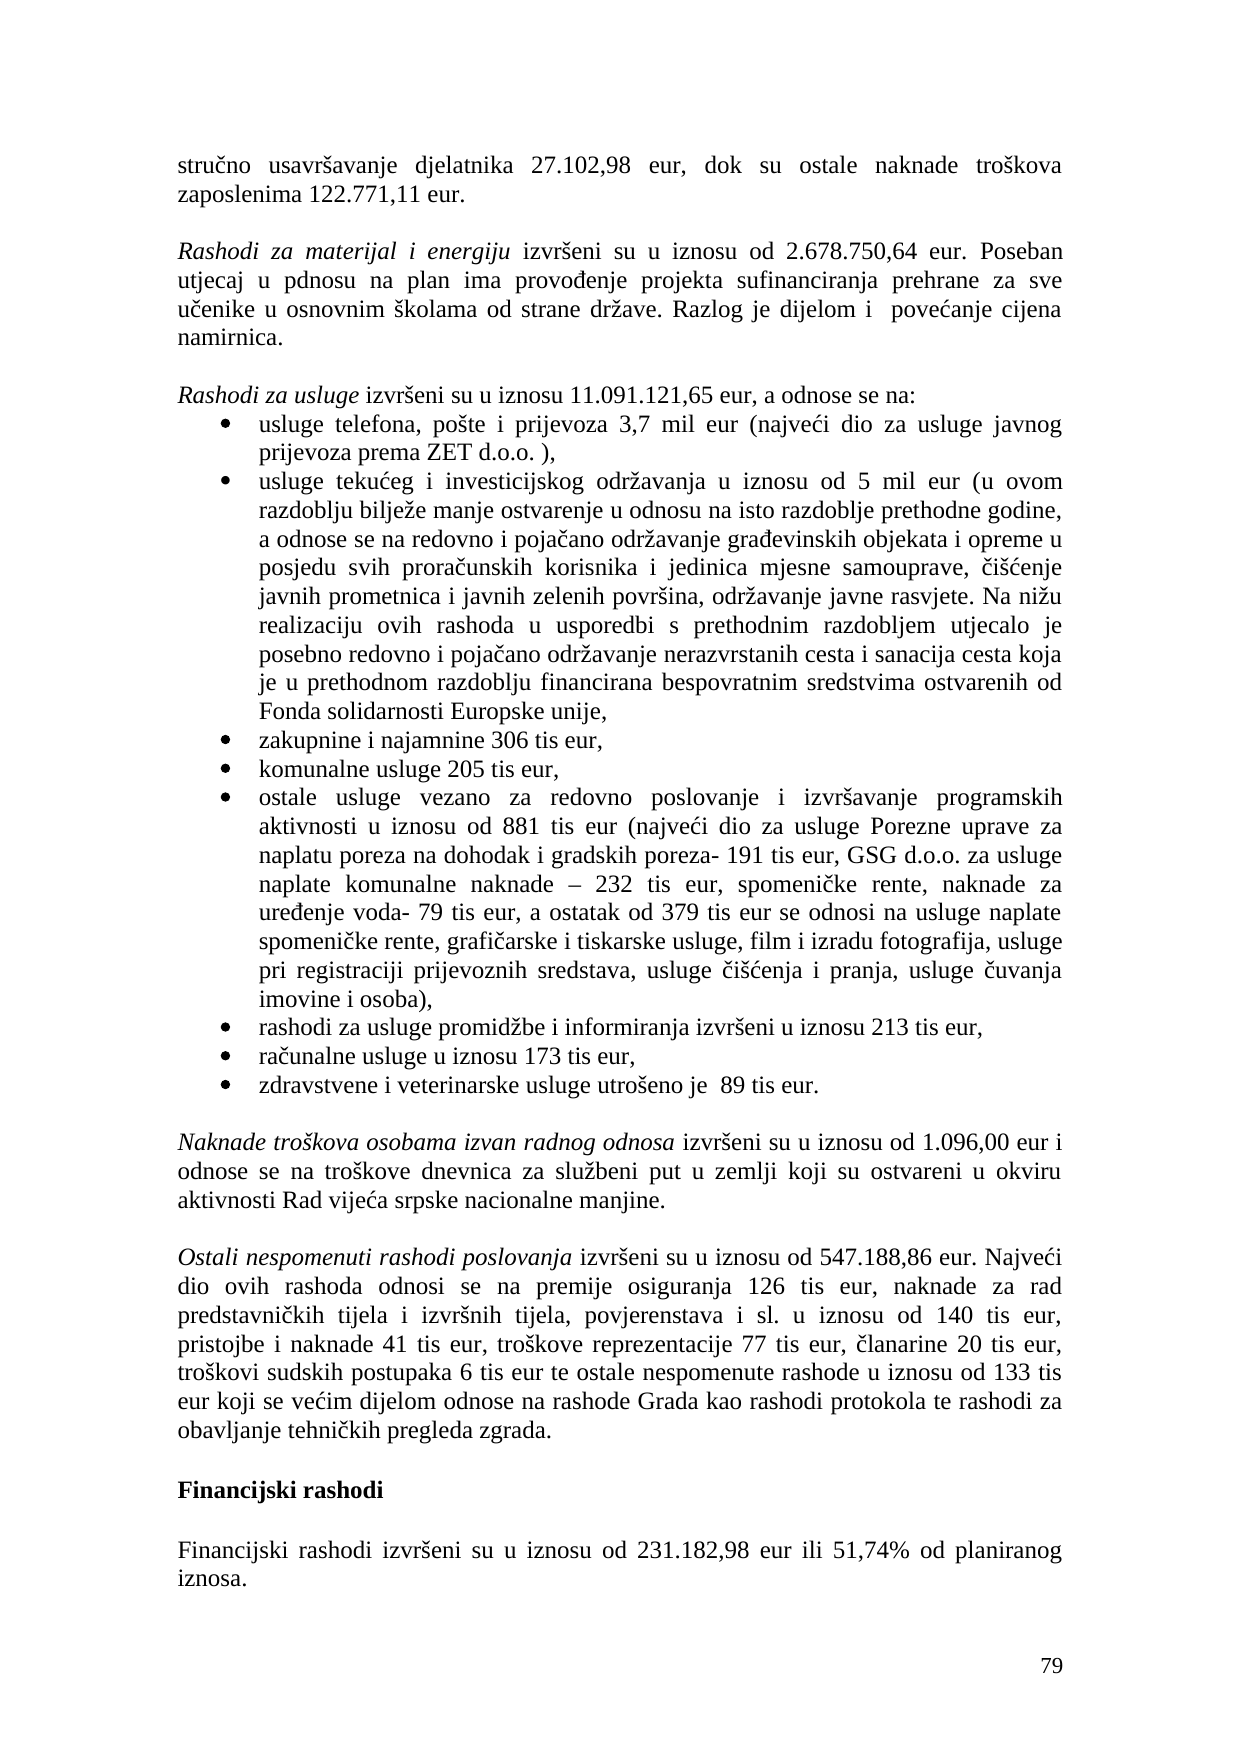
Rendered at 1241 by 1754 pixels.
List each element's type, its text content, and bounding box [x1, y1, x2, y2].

text Rashodi za materijal i energiju izvršeni su u iznosu od 2.678.750,64 eur. Poseban utjecaj u pdnosu na plan ima provođenje projekta sufinanciranja prehrane za sve učenike u osnovnim školama od strane države. Razlog je dijelom i povećanje cijena namirnica. [177, 236, 1063, 351]
text Rashodi za usluge izvršeni su u iznosu 11.091.121,65 eur, a odnose se na: [177, 380, 1063, 409]
list zdravstvene i veterinarske usluge utrošeno je 89 tis eur. [221, 1070, 1063, 1099]
text Financijski rashodi izvršeni su u iznosu od 231.182,98 eur ili 51,74% od planiranog iznosa. [177, 1535, 1063, 1592]
text Financijski rashodi [177, 1475, 1063, 1504]
list računalne usluge u iznosu 173 tis eur, [221, 1041, 1063, 1070]
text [177, 150, 1063, 207]
list usluge tekućeg i investicijskog održavanja u iznosu od 5 mil eur (u ovom razdoblju bilježe manje ostvarenje u odnosu na isto razdoblje prethodne godine, a odnose se na redovno i pojačano održavanje građevinskih objekata i opreme u posjedu svih proračunskih korisnika i jedinica mjesne samouprave, čišćenje javnih prometnica i javnih zelenih površina, održavanje javne rasvjete. Na nižu realizaciju ovih rashoda u usporedbi s prethodnim razdobljem utjecalo je posebno redovno i pojačano održavanje nerazvrstanih cesta i sanacija cesta koja je u prethodnom razdoblju financirana bespovratnim sredstvima ostvarenih od Fonda solidarnosti Europske unije, [221, 466, 1063, 725]
list zakupnine i najamnine 306 tis eur, [221, 725, 1063, 754]
list komunalne usluge 205 tis eur, [221, 754, 1063, 782]
list ostale usluge vezano za redovno poslovanje i izvršavanje programskih aktivnosti u iznosu od 881 tis eur (najveći dio za usluge Porezne uprave za naplatu poreza na dohodak i gradskih poreza- 191 tis eur, GSG d.o.o. za usluge naplate komunalne naknade – 232 tis eur, spomeničke rente, naknade za uređenje voda- 79 tis eur, a ostatak od 379 tis eur se odnosi na usluge naplate spomeničke rente, grafičarske i tiskarske usluge, film i izradu fotografija, usluge pri registraciji prijevoznih sredstava, usluge čišćenja i pranja, usluge čuvanja imovine i osoba), [221, 782, 1063, 1012]
list usluge telefona, pošte i prijevoza 3,7 mil eur (najveći dio za usluge javnog prijevoza prema ZET d.o.o. ), [221, 409, 1063, 466]
list rashodi za usluge promidžbe i informiranja izvršeni u iznosu 213 tis eur, [221, 1012, 1063, 1041]
text Ostali nespomenuti rashodi poslovanja izvršeni su u iznosu od 547.188,86 eur. Najveći dio ovih rashoda odnosi se na premije osiguranja 126 tis eur, naknade za rad predstavničkih tijela i izvršnih tijela, povjerenstava i sl. u iznosu od 140 tis eur, pristojbe i naknade 41 tis eur, troškove reprezentacije 77 tis eur, članarine 20 tis eur, troškovi sudskih postupaka 6 tis eur te ostale nespomenute rashode u iznosu od 133 tis eur koji se većim dijelom odnose na rashode Grada kao rashodi protokola te rashodi za obavljanje tehničkih pregleda zgrada. [177, 1242, 1063, 1444]
text Naknade troškova osobama izvan radnog odnosa izvršeni su u iznosu od 1.096,00 eur i odnose se na troškove dnevnica za službeni put u zemlji koji su ostvareni u okviru aktivnosti Rad vijeća srpske nacionalne manjine. [177, 1127, 1063, 1214]
